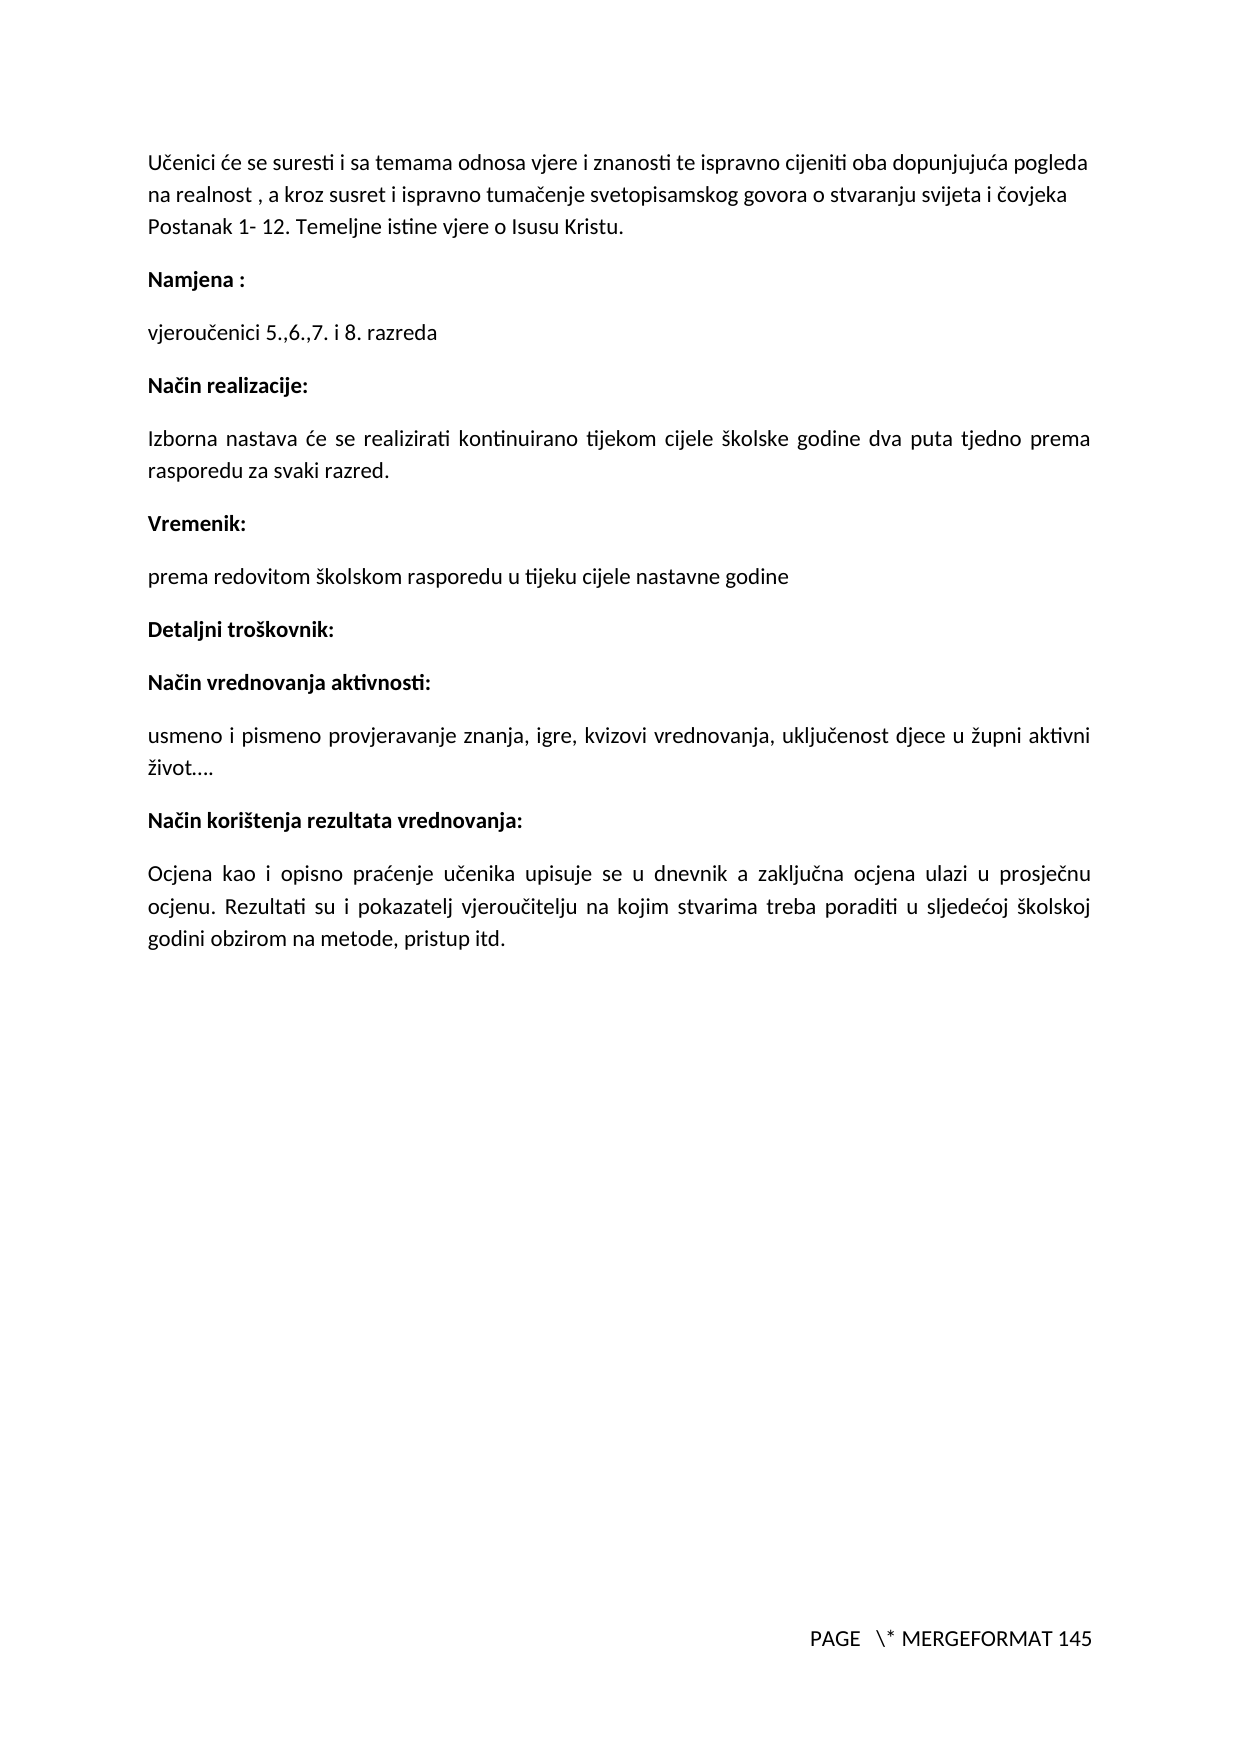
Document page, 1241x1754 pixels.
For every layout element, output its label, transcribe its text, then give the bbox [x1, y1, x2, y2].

text Ocjena kao i opisno praćenje učenika upisuje se u dnevnik a zaključna ocjena ulazi u prosječnu ocjenu. Rezultati su i pokazatelj vjeroučitelju na kojim stvarima treba poraditi u sljedećoj školskoj godini obzirom na metode, pristup itd. [148, 859, 1093, 952]
text Način realizacije: [148, 371, 1093, 399]
text Način vrednovanja aktivnosti: [148, 668, 1093, 696]
text prema redovitom školskom rasporedu u tijeku cijele nastavne godine [148, 562, 1093, 590]
text Vremenik: [148, 509, 1093, 537]
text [148, 148, 1093, 240]
text Namjena : [148, 265, 1093, 293]
text usmeno i pismeno provjeravanje znanja, igre, kvizovi vrednovanja, uključenost djece u župni aktivni život…. [148, 721, 1093, 782]
text Način korištenja rezultata vrednovanja: [148, 807, 1093, 834]
text Izborna nastava će se realizirati kontinuirano tijekom cijele školske godine dva puta tjedno prema rasporedu za svaki razred. [148, 424, 1093, 484]
text vjeroučenici 5.,6.,7. i 8. razreda [148, 318, 1093, 346]
text Detaljni troškovnik: [148, 615, 1093, 643]
